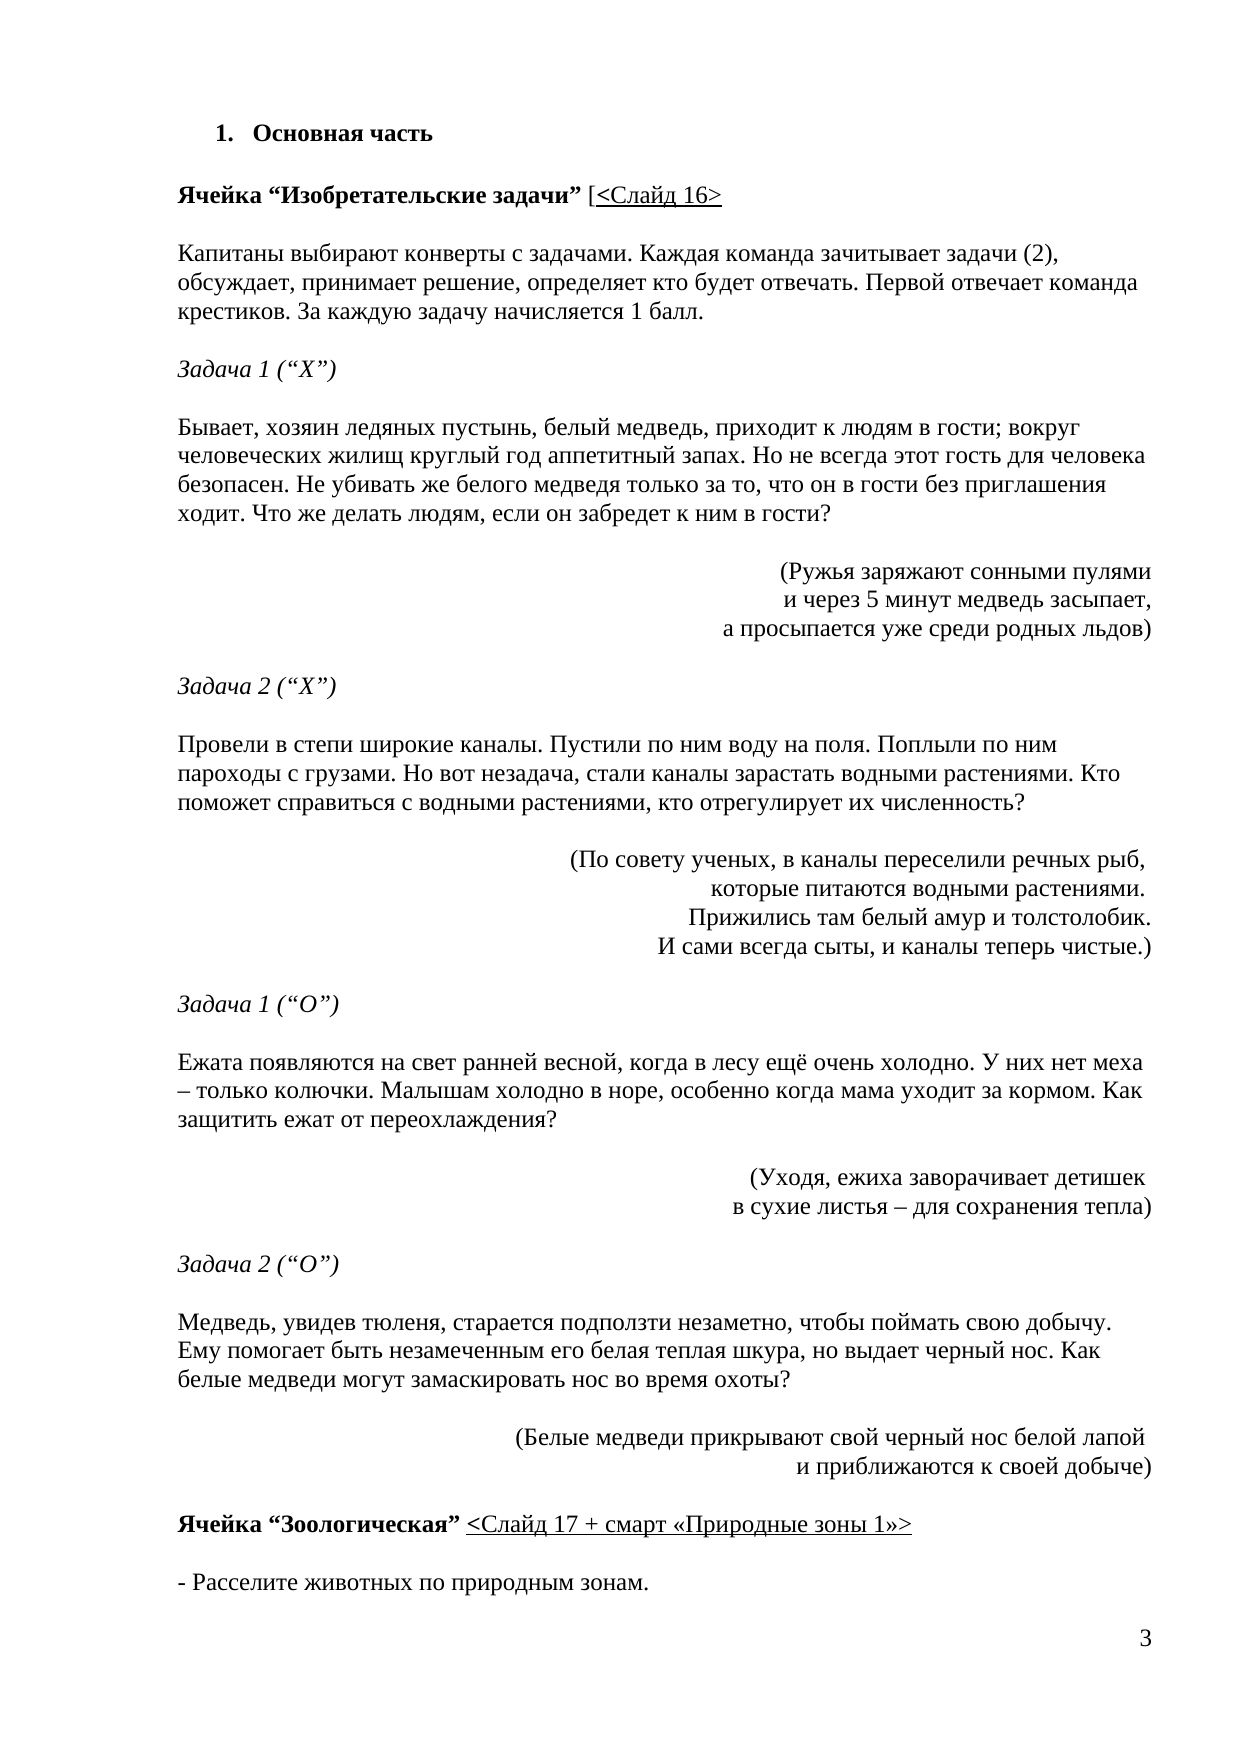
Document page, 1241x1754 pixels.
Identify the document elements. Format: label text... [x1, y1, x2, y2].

text (Ружья заряжают сонными пулями и через 5 минут медведь засыпает, а просыпается уже среди родных льдов) [177, 556, 1152, 642]
text Ежата появляются на свет ранней весной, когда в лесу ещё очень холодно. У них нет меха – только колючки. Малышам холодно в норе, особенно когда мама уходит за кормом. Как защитить ежат от переохлаждения? [177, 1047, 1152, 1133]
text Задача 2 (“О”) [177, 1249, 1152, 1277]
text Капитаны выбирают конверты с задачами. Каждая команда зачитывает задачи (2), обсуждает, принимает решение, определяет кто будет отвечать. Первой отвечает команда крестиков. За каждую задачу начисляется 1 балл. [177, 238, 1152, 324]
text (Белые медведи прикрывают свой черный нос белой лапой и приближаются к своей добыче) [177, 1422, 1152, 1479]
text (Уходя, ежиха заворачивает детишек в сухие листья – для сохранения тепла) [177, 1162, 1152, 1219]
text Бывает, хозяин ледяных пустынь, белый медведь, приходит к людям в гости; вокруг человеческих жилищ круглый год аппетитный запах. Но не всегда этот гость для человека безопасен. Не убивать же белого медведя только за то, что он в гости без приглашения ходит. Что же делать людям, если он забредет к ним в гости? [177, 412, 1152, 527]
text Задача 1 (“Х”) [177, 354, 1152, 382]
text (По совету ученых, в каналы переселили речных рыб, которые питаются водными растениями. Прижились там белый амур и толстолобик. И сами всегда сыты, и каналы теперь чистые.) [177, 844, 1152, 959]
text Задача 1 (“О”) [177, 989, 1152, 1017]
text Ячейка “Зоологическая” <Слайд 17 + смарт «Природные зоны 1»> [177, 1509, 1152, 1537]
text Медведь, увидев тюленя, старается подползти незаметно, чтобы поймать свою добычу. Ему помогает быть незамеченным его белая теплая шкура, но выдает черный нос. Как белые медведи могут замаскировать нос во время охоты? [177, 1307, 1152, 1393]
text - Расселите животных по природным зонам. [177, 1567, 1152, 1595]
list Основная часть [215, 118, 1152, 147]
text Задача 2 (“Х”) [177, 671, 1152, 700]
text Ячейка “Изобретательские задачи” [<Слайд 16> [177, 180, 1152, 209]
text Провели в степи широкие каналы. Пустили по ним воду на поля. Поплыли по ним пароходы с грузами. Но вот незадача, стали каналы зарастать водными растениями. Кто поможет справиться с водными растениями, кто отрегулирует их численность? [177, 729, 1152, 815]
